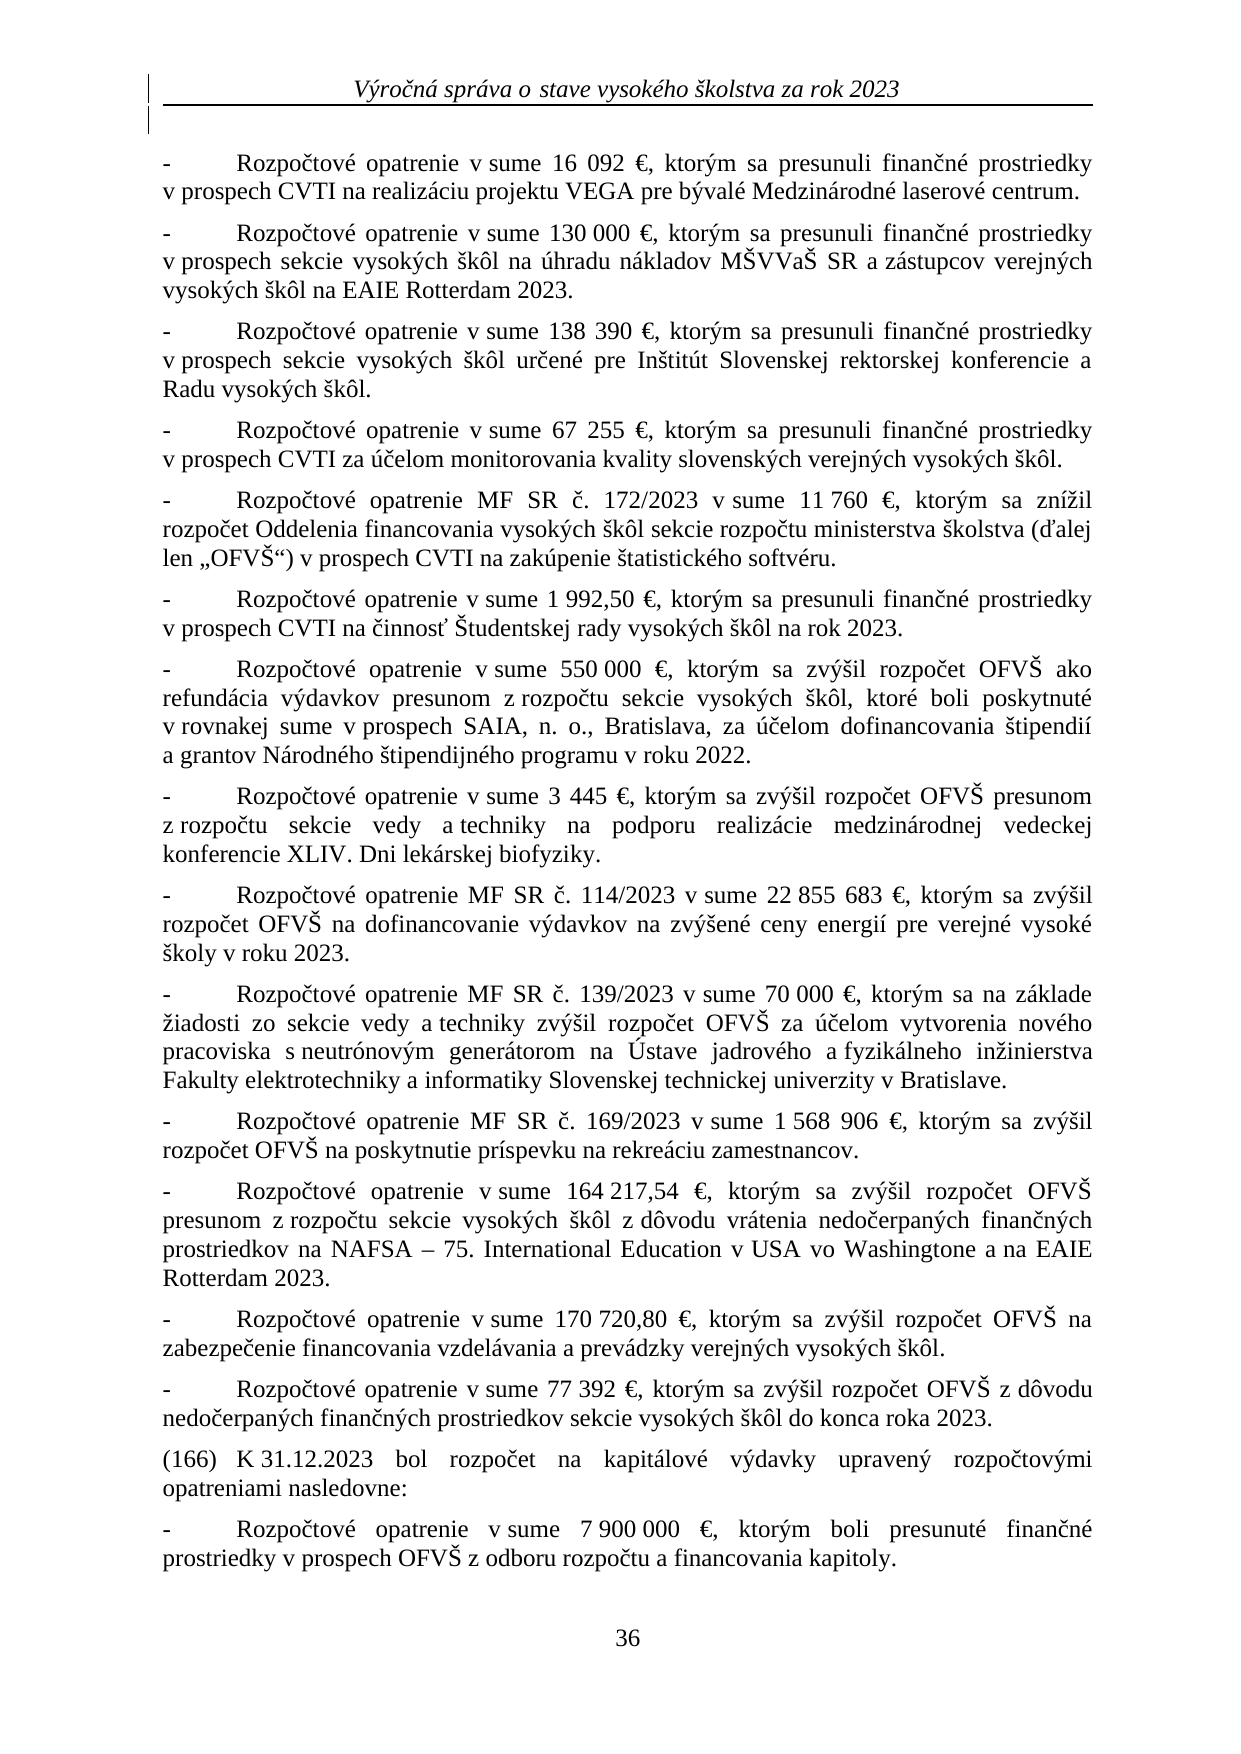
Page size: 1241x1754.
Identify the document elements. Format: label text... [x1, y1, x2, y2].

list Rozpočtové opatrenie MF SR č. 114/2023 v sume 22 855 683 €, ktorým sa zvýšil rozpočet OFVŠ na dofinancovanie výdavkov na zvýšené ceny energií pre verejné vysoké školy v roku 2023. [162, 880, 1093, 966]
list Rozpočtové opatrenie v sume 67 255 €, ktorým sa presunuli finančné prostriedky v prospech CVTI za účelom monitorovania kvality slovenských verejných vysokých škôl. [162, 415, 1093, 473]
list Rozpočtové opatrenie v sume 16 092 €, ktorým sa presunuli finančné prostriedky v prospech CVTI na realizáciu projektu VEGA pre bývalé Medzinárodné laserové centrum. [162, 148, 1093, 205]
list Rozpočtové opatrenie v sume 77 392 €, ktorým sa zvýšil rozpočet OFVŠ z dôvodu nedočerpaných finančných prostriedkov sekcie vysokých škôl do konca roka 2023. [162, 1374, 1093, 1431]
list Rozpočtové opatrenie v sume 550 000 €, ktorým sa zvýšil rozpočet OFVŠ ako refundácia výdavkov presunom z rozpočtu sekcie vysokých škôl, ktoré boli poskytnuté v rovnakej sume v prospech SAIA, n. o., Bratislava, za účelom dofinancovania štipendií a grantov Národného štipendijného programu v roku 2022. [162, 654, 1093, 769]
list Rozpočtové opatrenie v sume 7 900 000 €, ktorým boli presunuté finančné prostriedky v prospech OFVŠ z odboru rozpočtu a financovania kapitoly. [162, 1514, 1093, 1571]
list Rozpočtové opatrenie v sume 138 390 €, ktorým sa presunuli finančné prostriedky v prospech sekcie vysokých škôl určené pre Inštitút Slovenskej rektorskej konferencie a Radu vysokých škôl. [162, 316, 1093, 403]
list Rozpočtové opatrenie MF SR č. 139/2023 v sume 70 000 €, ktorým sa na základe žiadosti zo sekcie vedy a techniky zvýšil rozpočet OFVŠ za účelom vytvorenia nového pracoviska s neutrónovým generátorom na Ústave jadrového a fyzikálneho inžinierstva Fakulty elektrotechniky a informatiky Slovenskej technickej univerzity v Bratislave. [162, 979, 1093, 1094]
list Rozpočtové opatrenie v sume 1 992,50 €, ktorým sa presunuli finančné prostriedky v prospech CVTI na činnosť Študentskej rady vysokých škôl na rok 2023. [162, 584, 1093, 641]
list Rozpočtové opatrenie v sume 3 445 €, ktorým sa zvýšil rozpočet OFVŠ presunom z rozpočtu sekcie vedy a techniky na podporu realizácie medzinárodnej vedeckej konferencie XLIV. Dni lekárskej biofyziky. [162, 781, 1093, 868]
list Rozpočtové opatrenie v sume 164 217,54 €, ktorým sa zvýšil rozpočet OFVŠ presunom z rozpočtu sekcie vysokých škôl z dôvodu vrátenia nedočerpaných finančných prostriedkov na NAFSA – 75. International Education v USA vo Washingtone a na EAIE Rotterdam 2023. [162, 1176, 1093, 1291]
list Rozpočtové opatrenie MF SR č. 169/2023 v sume 1 568 906 €, ktorým sa zvýšil rozpočet OFVŠ na poskytnutie príspevku na rekreáciu zamestnancov. [162, 1106, 1093, 1164]
list Rozpočtové opatrenie MF SR č. 172/2023 v sume 11 760 €, ktorým sa znížil rozpočet Oddelenia financovania vysokých škôl sekcie rozpočtu ministerstva školstva (ďalej len „OFVŠ“) v prospech CVTI na zakúpenie štatistického softvéru. [162, 485, 1093, 571]
list Rozpočtové opatrenie v sume 130 000 €, ktorým sa presunuli finančné prostriedky v prospech sekcie vysokých škôl na úhradu nákladov MŠVVaŠ SR a zástupcov verejných vysokých škôl na EAIE Rotterdam 2023. [162, 218, 1093, 304]
text K 31.12.2023 bol rozpočet na kapitálové výdavky upravený rozpočtovými opatreniami nasledovne: [162, 1444, 1093, 1501]
list Rozpočtové opatrenie v sume 170 720,80 €, ktorým sa zvýšil rozpočet OFVŠ na zabezpečenie financovania vzdelávania a prevádzky verejných vysokých škôl. [162, 1304, 1093, 1361]
